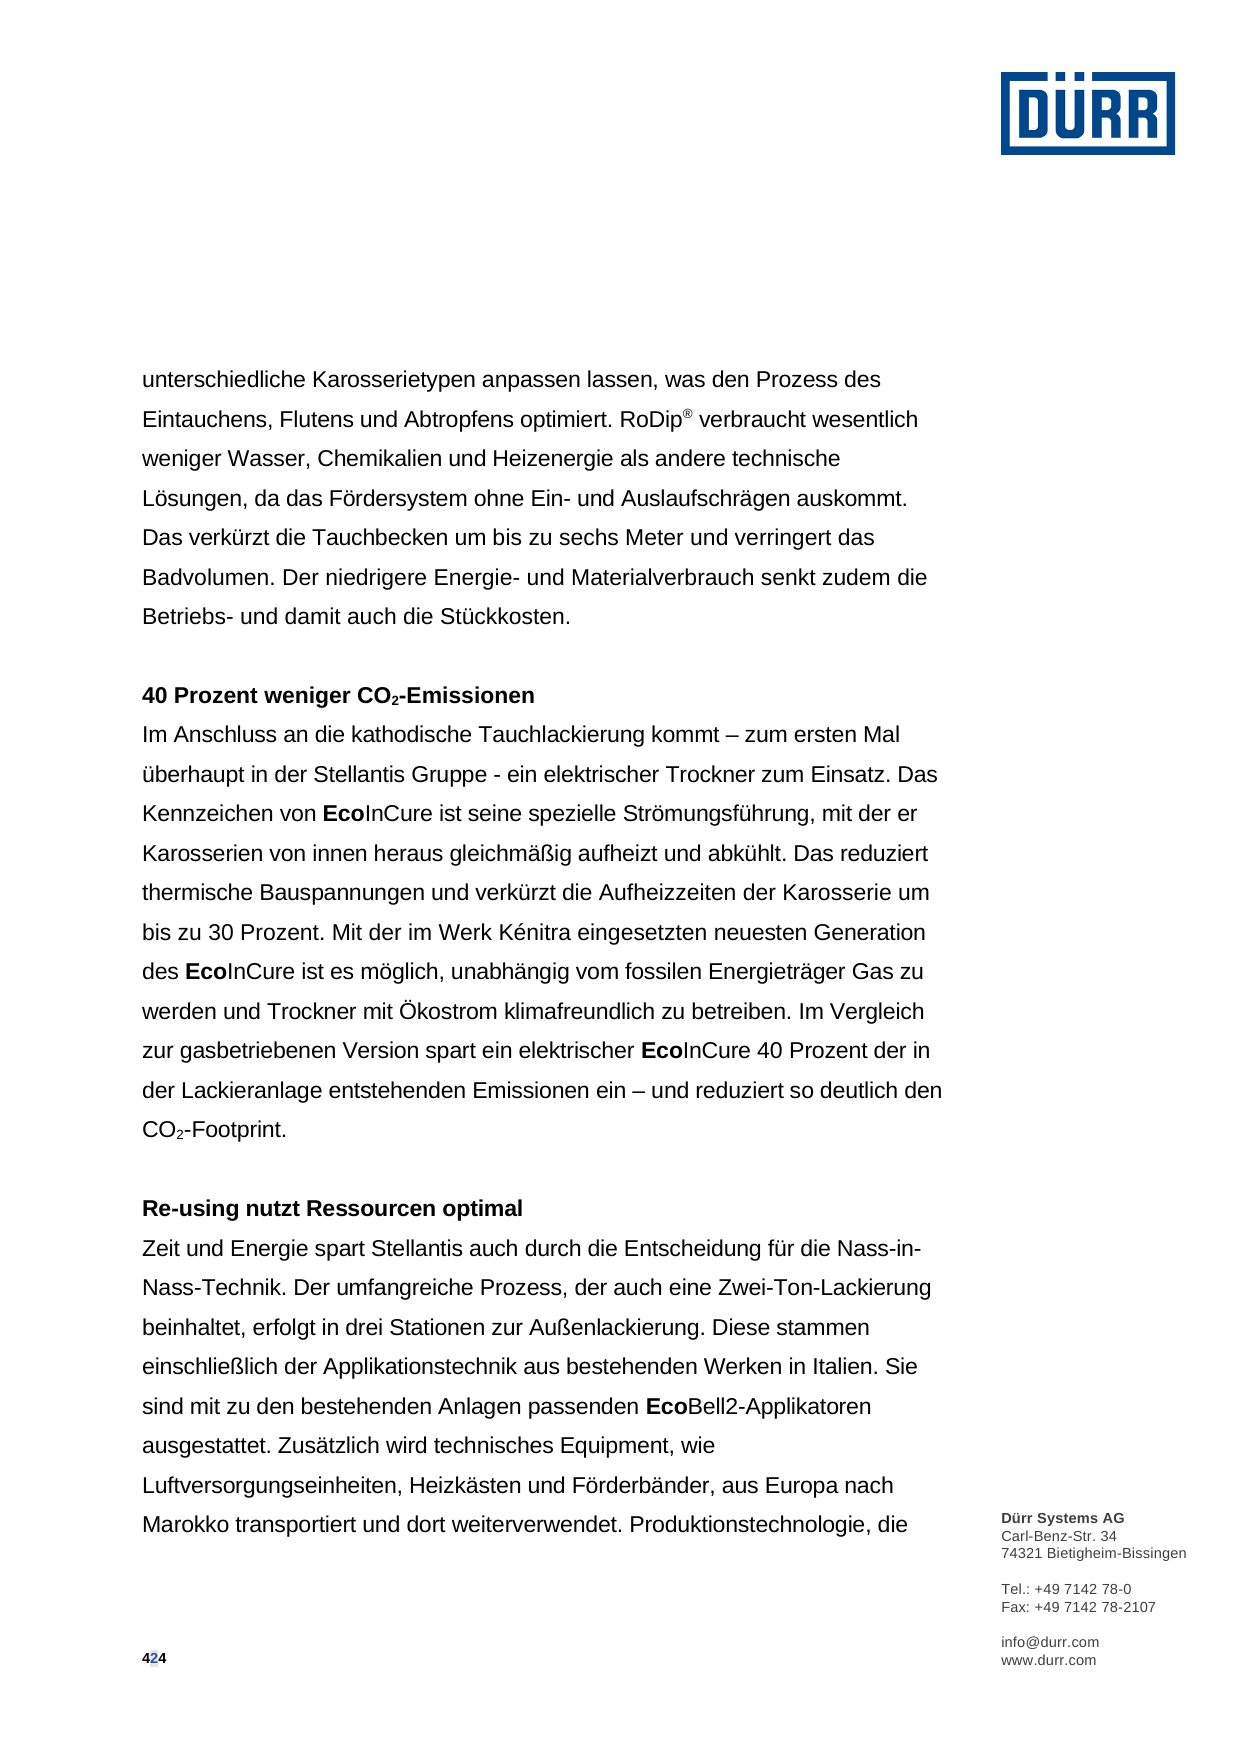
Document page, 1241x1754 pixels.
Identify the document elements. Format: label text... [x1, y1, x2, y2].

text Im Anschluss an die kathodische Tauchlackierung kommt – zum ersten Mal überhaupt in der Stellantis Gruppe - ein elektrischer Trockner zum Einsatz. Das Kennzeichen von EcoInCure ist seine spezielle Strömungsführung, mit der er Karosserien von innen heraus gleichmäßig aufheizt und abkühlt. Das reduziert thermische Bauspannungen und verkürzt die Aufheizzeiten der Karosserie um bis zu 30 Prozent. Mit der im Werk Kénitra eingesetzten neuesten Generation des EcoInCure ist es möglich, unabhängig vom fossilen Energieträger Gas zu werden und Trockner mit Ökostrom klimafreundlich zu betreiben. Im Vergleich zur gasbetriebenen Version spart ein elektrischer EcoInCure 40 Prozent der in der Lackieranlage entstehenden Emissionen ein – und reduziert so deutlich den CO2-Footprint. [142, 721, 951, 1143]
text Re-using nutzt Ressourcen optimal [142, 1195, 951, 1222]
text 40 Prozent weniger CO2-Emissionen [142, 642, 951, 708]
picture [1001, 72, 1175, 155]
